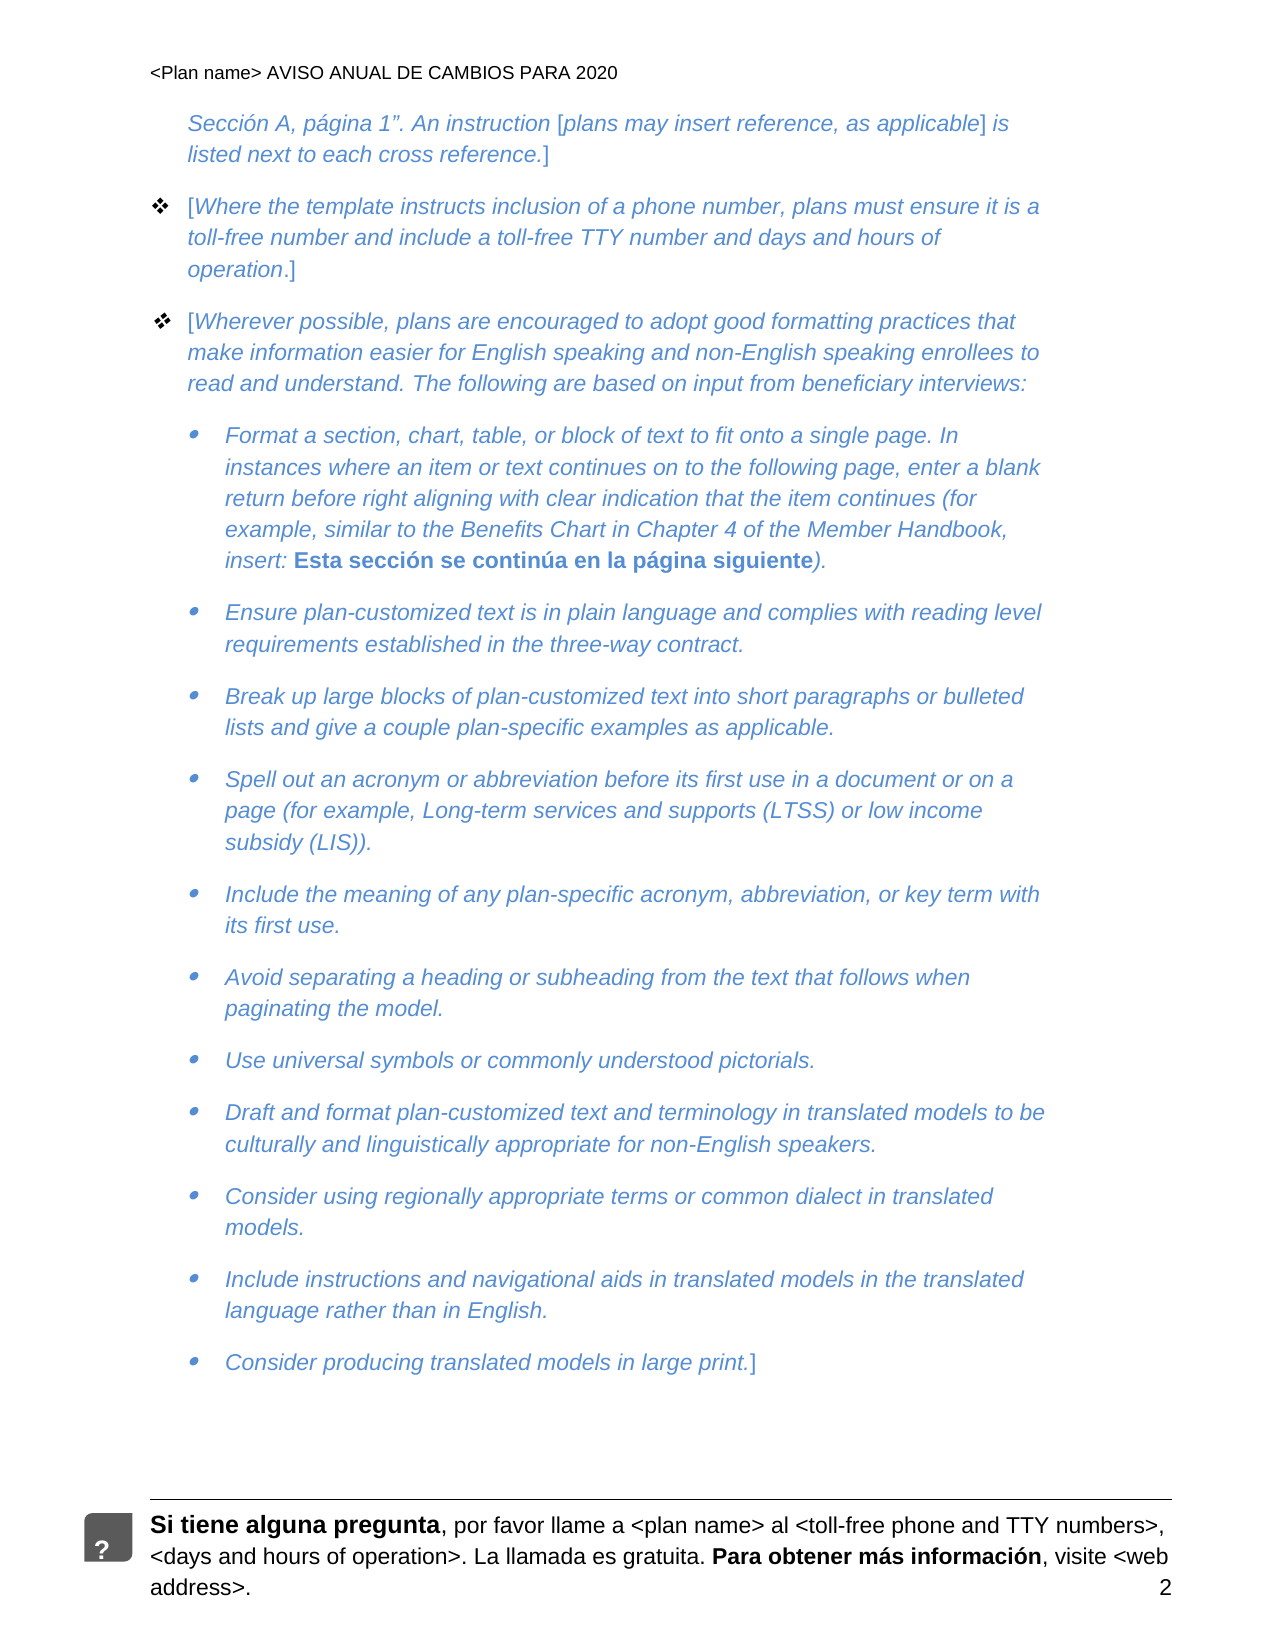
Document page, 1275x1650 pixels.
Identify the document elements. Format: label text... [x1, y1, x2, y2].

text [Where the template instructs inclusion of a phone number, plans must ensure it is a toll-free number and include a toll-free TTY number and days and hours of operation.] [150, 189, 1050, 283]
text Break up large blocks of plan-customized text into short paragraphs or bulleted lists and give a couple plan-specific examples as applicable. [187, 679, 1050, 742]
text Spell out an acronym or abbreviation before its first use in a document or on a page (for example, Long-term services and supports (LTSS) or low income subsidy (LIS)). [187, 762, 1050, 856]
text Consider producing translated models in large print.] [187, 1346, 1050, 1377]
text Include instructions and navigational aids in translated models in the translated language rather than in English. [187, 1262, 1050, 1325]
text Format a section, chart, table, or block of text to fit onto a single page. In instances where an item or text continues on to the following page, enter a blank return before right aligning with clear indication that the item continues (for example, similar to the Benefits Chart in Chapter 4 of the Member Handbook, insert: Esta sección se continúa en la página siguiente). [187, 419, 1050, 575]
text Consider using regionally appropriate terms or common dialect in translated models. [187, 1179, 1050, 1242]
text [Wherever possible, plans are encouraged to adopt good formatting practices that make information easier for English speaking and non-English speaking enrollees to read and understand. The following are based on input from beneficiary interviews: [150, 304, 1050, 398]
text Use universal symbols or commonly understood pictorials. [187, 1044, 1050, 1075]
text Ensure plan-customized text is in plain language and complies with reading level requirements established in the three-way contract. [187, 596, 1050, 658]
text Avoid separating a heading or subheading from the text that follows when paginating the model. [187, 960, 1050, 1023]
text Include the meaning of any plan-specific acronym, abbreviation, or key term with its first use. [187, 877, 1050, 939]
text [150, 106, 1050, 169]
text Draft and format plan-customized text and terminology in translated models to be culturally and linguistically appropriate for non-English speakers. [187, 1096, 1050, 1158]
